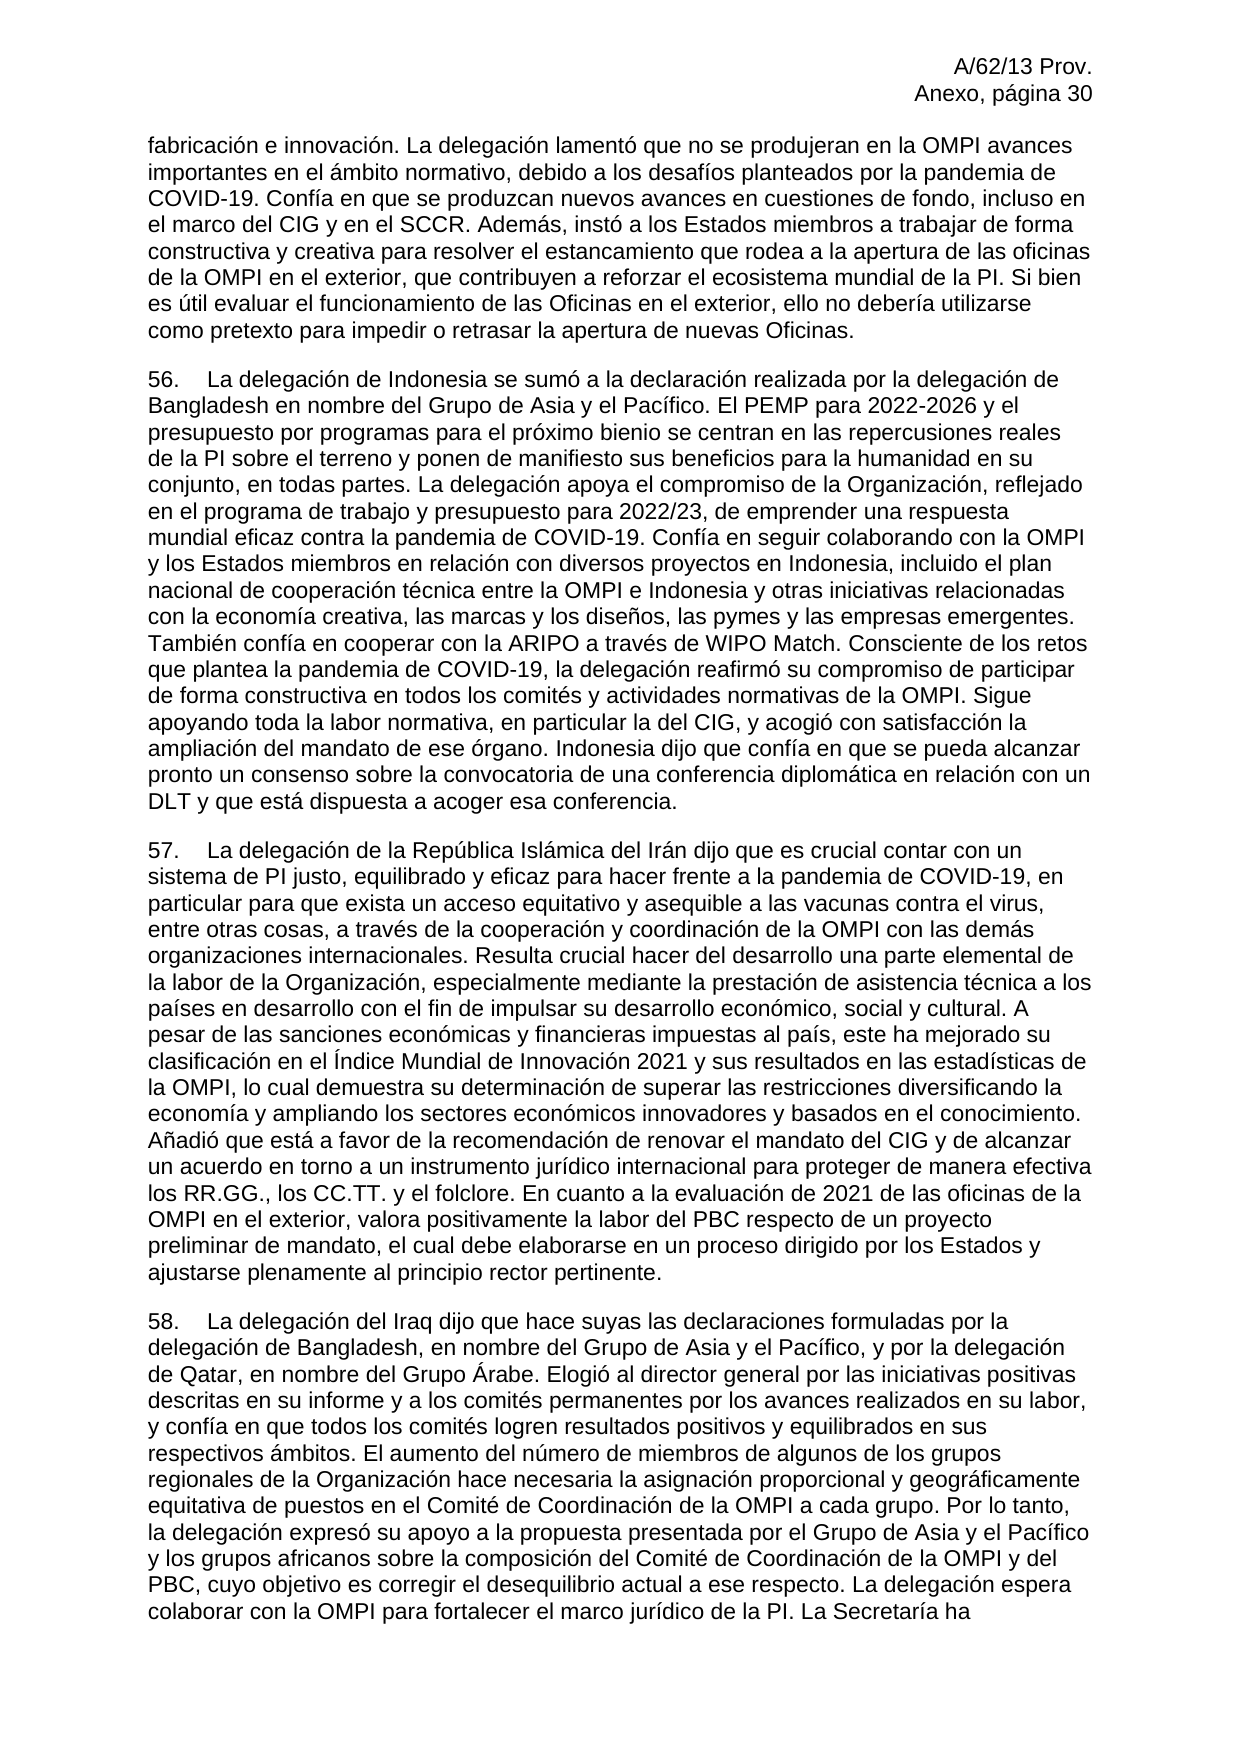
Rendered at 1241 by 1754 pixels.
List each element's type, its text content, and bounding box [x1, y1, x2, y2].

text La delegación de Indonesia se sumó a la declaración realizada por la delegación de Bangladesh en nombre del Grupo de Asia y el Pacífico. El PEMP para 2022-2026 y el presupuesto por programas para el próximo bienio se centran en las repercusiones reales de la PI sobre el terreno y ponen de manifiesto sus beneficios para la humanidad en su conjunto, en todas partes. La delegación apoya el compromiso de la Organización, reflejado en el programa de trabajo y presupuesto para 2022/23, de emprender una respuesta mundial eficaz contra la pandemia de COVID-19. Confía en seguir colaborando con la OMPI y los Estados miembros en relación con diversos proyectos en Indonesia, incluido el plan nacional de cooperación técnica entre la OMPI e Indonesia y otras iniciativas relacionadas con la economía creativa, las marcas y los diseños, las pymes y las empresas emergentes. También confía en cooperar con la ARIPO a través de WIPO Match. Consciente de los retos que plantea la pandemia de COVID-19, la delegación reafirmó su compromiso de participar de forma constructiva en todos los comités y actividades normativas de la OMPI. Sigue apoyando toda la labor normativa, en particular la del CIG, y acogió con satisfacción la ampliación del mandato de ese órgano. Indonesia dijo que confía en que se pueda alcanzar pronto un consenso sobre la convocatoria de una conferencia diplomática en relación con un DLT y que está dispuesta a acoger esa conferencia. [148, 366, 1092, 814]
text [148, 132, 1092, 343]
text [148, 1308, 1092, 1624]
text La delegación de la República Islámica del Irán dijo que es crucial contar con un sistema de PI justo, equilibrado y eficaz para hacer frente a la pandemia de COVID-19, en particular para que exista un acceso equitativo y asequible a las vacunas contra el virus, entre otras cosas, a través de la cooperación y coordinación de la OMPI con las demás organizaciones internacionales. Resulta crucial hacer del desarrollo una parte elemental de la labor de la Organización, especialmente mediante la prestación de asistencia técnica a los países en desarrollo con el fin de impulsar su desarrollo económico, social y cultural. A pesar de las sanciones económicas y financieras impuestas al país, este ha mejorado su clasificación en el Índice Mundial de Innovación 2021 y sus resultados en las estadísticas de la OMPI, lo cual demuestra su determinación de superar las restricciones diversificando la economía y ampliando los sectores económicos innovadores y basados en el conocimiento. Añadió que está a favor de la recomendación de renovar el mandato del CIG y de alcanzar un acuerdo en torno a un instrumento jurídico internacional para proteger de manera efectiva los RR.GG., los CC.TT. y el folclore. En cuanto a la evaluación de 2021 de las oficinas de la OMPI en el exterior, valora positivamente la labor del PBC respecto de un proyecto preliminar de mandato, el cual debe elaborarse en un proceso dirigido por los Estados y ajustarse plenamente al principio rector pertinente. [148, 837, 1092, 1285]
